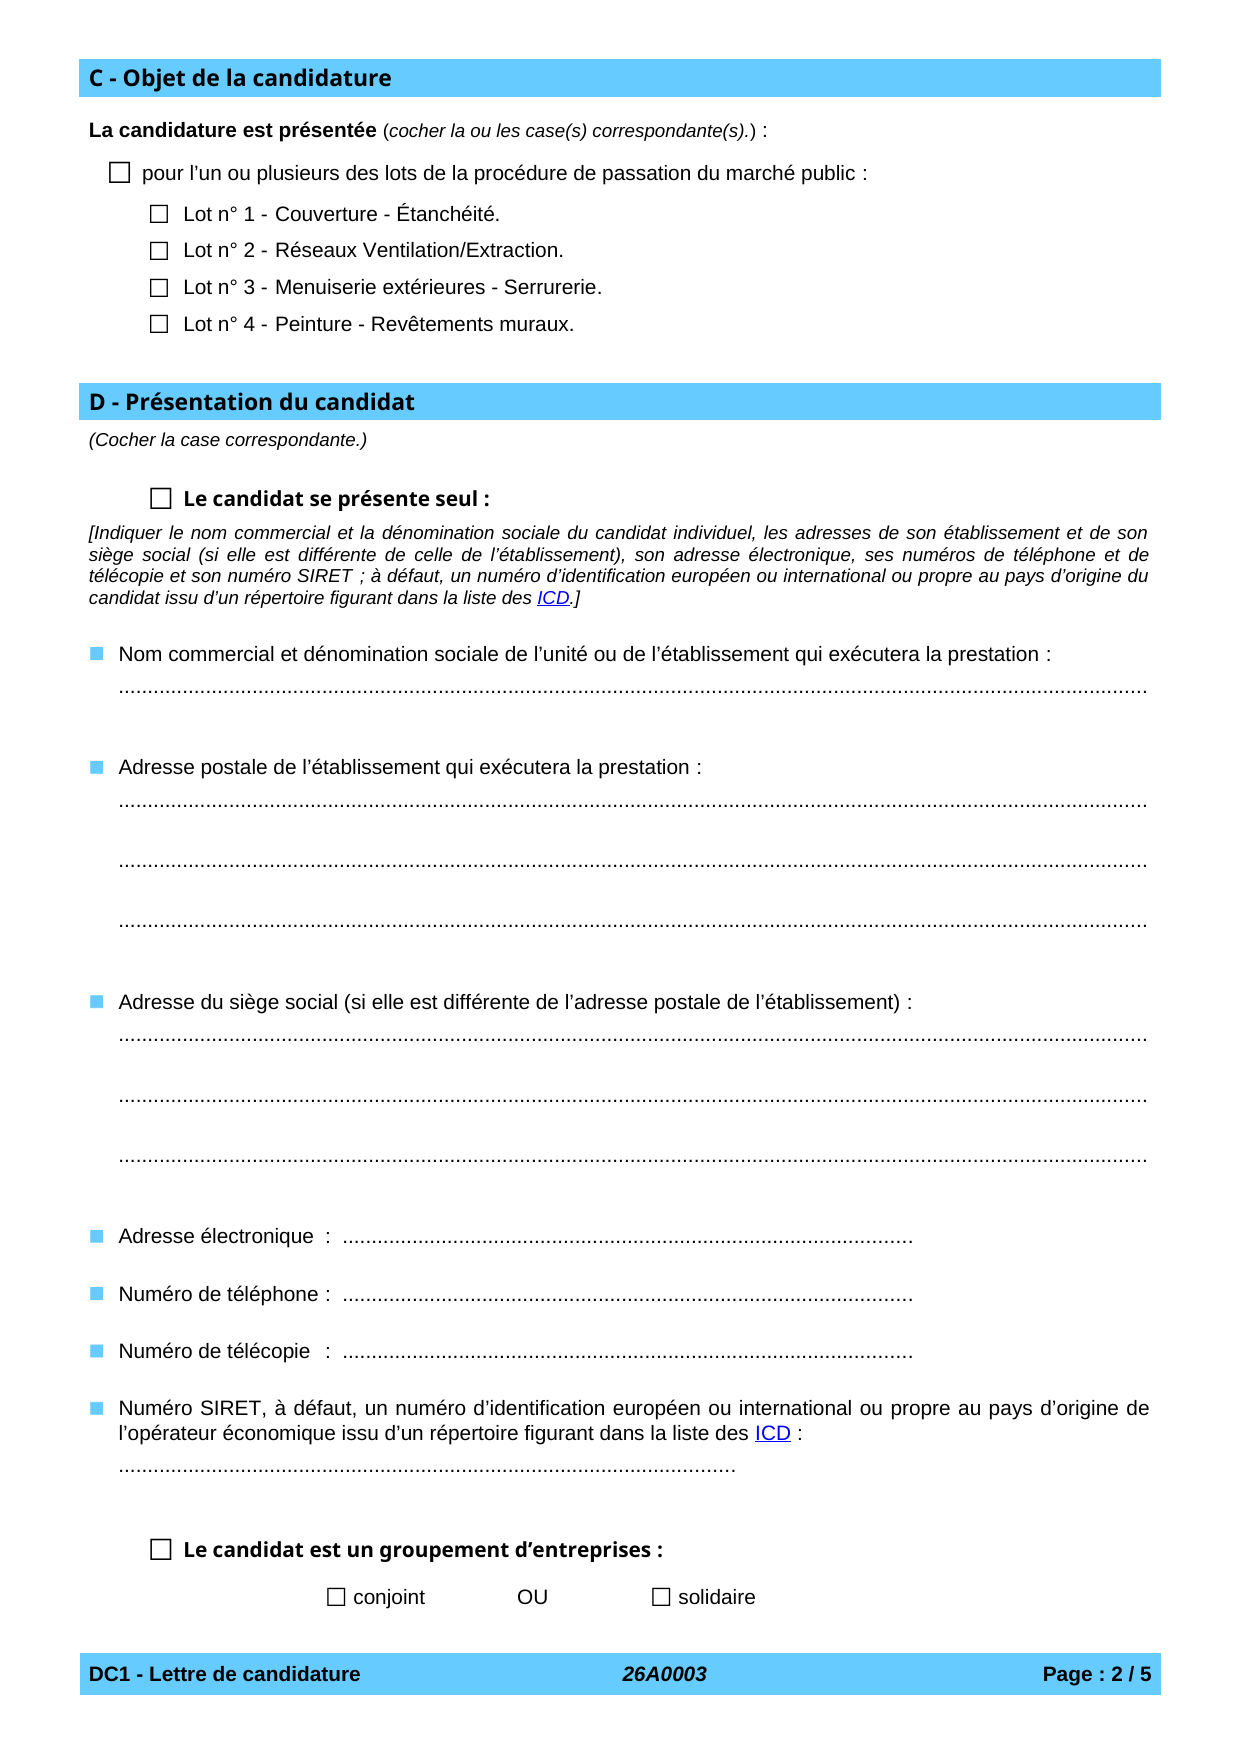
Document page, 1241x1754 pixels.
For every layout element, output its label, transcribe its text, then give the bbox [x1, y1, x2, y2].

text Lot n° 3 - Menuiserie extérieures - Serrurerie. [148, 268, 1152, 304]
subtitle Nom commercial et dénomination sociale de l’unité ou de l’établissement qui exécutera la prestation : [89, 641, 1152, 666]
text pour l’un ou plusieurs des lots de la procédure de passation du marché public : [106, 150, 1152, 192]
text La candidature est présentée (cocher la ou les case(s) correspondante(s).) : [89, 117, 1152, 141]
text D - Présentation du candidat [80, 384, 1160, 419]
subtitle Adresse du siège social (si elle est différente de l’adresse postale de l’établissement) : [89, 989, 1152, 1014]
text C - Objet de la candidature [80, 60, 1160, 96]
text Lot n° 2 - Réseaux Ventilation/Extraction. [148, 231, 1152, 268]
subtitle Adresse électronique : [89, 1224, 1152, 1248]
subtitle Numéro SIRET, à défaut, un numéro d’identification européen ou international ou propre au pays d’origine de l’opérateur économique issu d’un répertoire figurant dans la liste des ICD : [89, 1396, 1152, 1444]
text (Cocher la case correspondante.) [89, 429, 1152, 450]
text Le candidat est un groupement d’entreprises : [148, 1527, 1152, 1569]
subtitle Numéro de télécopie : [89, 1339, 1152, 1363]
subtitle Adresse postale de l’établissement qui exécutera la prestation : [89, 755, 1152, 779]
subtitle Numéro de téléphone : [89, 1281, 1152, 1306]
text Lot n° 4 - Peinture - Revêtements muraux. [148, 304, 1152, 341]
text [Indiquer le nom commercial et la dénomination sociale du candidat individuel, les adresses de son établissement et de son siège social (si elle est différente de celle de l’établissement), son adresse électronique, ses numéros de téléphone et de télécopie et son numéro SIRET ; à défaut, un numéro d’identification européen ou international ou propre au pays d’origine du candidat issu d’un répertoire figurant dans la liste des ICD.] [89, 522, 1152, 608]
text Lot n° 1 - Couverture - Étanchéité. [148, 194, 1152, 231]
text conjoint OU solidaire [325, 1577, 1152, 1614]
text Le candidat se présente seul : [148, 475, 1152, 518]
